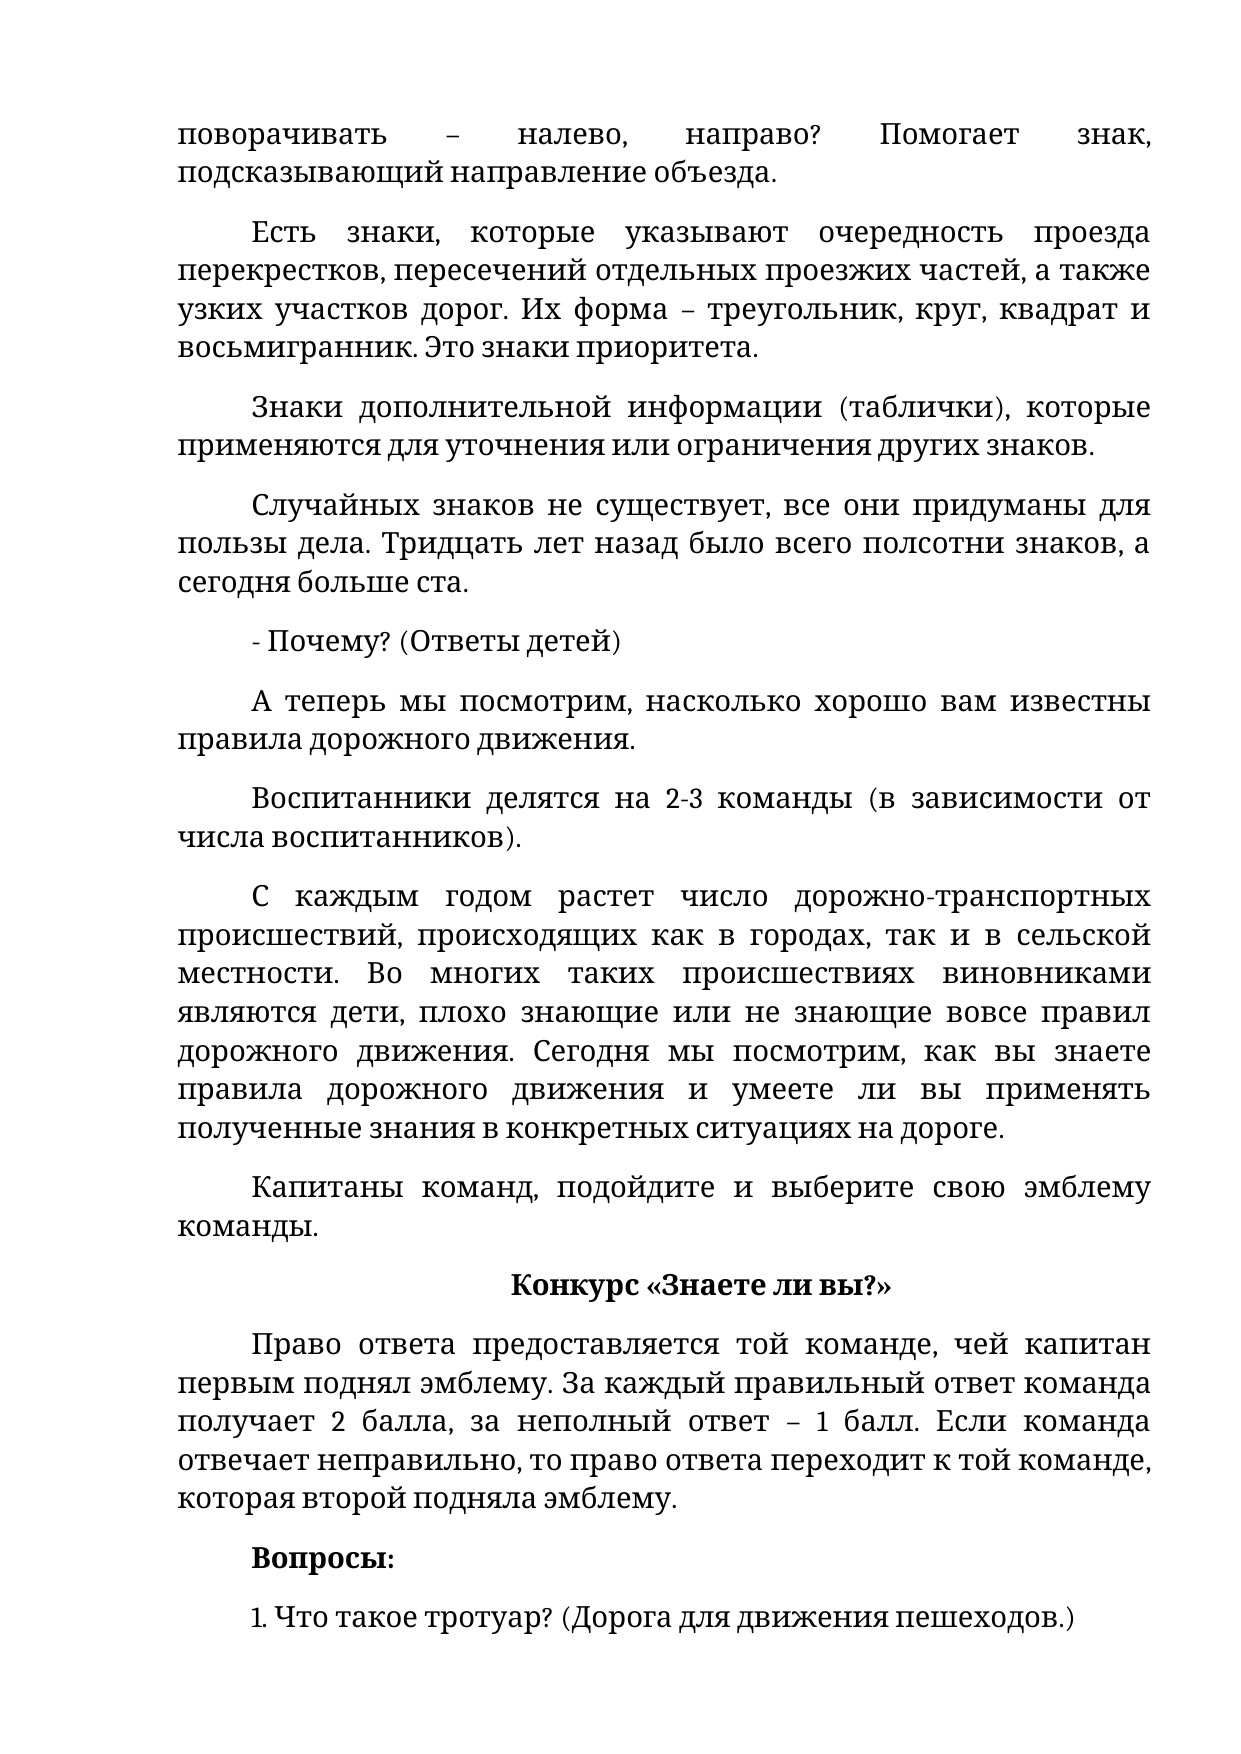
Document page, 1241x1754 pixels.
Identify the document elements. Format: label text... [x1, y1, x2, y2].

text Знаки дополнительной информации (таблички), которые применяются для уточнения или ограничения других знаков. [177, 391, 1152, 463]
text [177, 118, 1152, 190]
text - Почему? (Ответы детей) [177, 625, 1152, 659]
text Воспитанники делятся на 2-3 команды (в зависимости от числа воспитанников). [177, 783, 1152, 855]
text Есть знаки, которые указывают очередность проезда перекрестков, пересечений отдельных проезжих частей, а также узких участков дорог. Их форма – треугольник, круг, квадрат и восьмигранник. Это знаки приоритета. [177, 216, 1152, 365]
text Капитаны команд, подойдите и выберите свою эмблему команды. [177, 1171, 1152, 1243]
text А теперь мы посмотрим, насколько хорошо вам известны правила дорожного движения. [177, 685, 1152, 757]
text Случайных знаков не существует, все они придуманы для пользы дела. Тридцать лет назад было всего полсотни знаков, а сегодня больше ста. [177, 489, 1152, 599]
text Вопросы: [177, 1542, 1152, 1576]
text 1. Что такое тротуар? (Дорога для движения пешеходов.) [177, 1601, 1152, 1635]
text Право ответа предоставляется той команде, чей капитан первым поднял эмблему. За каждый правильный ответ команда получает 2 балла, за неполный ответ – 1 балл. Если команда отвечает неправильно, то право ответа переходит к той команде, которая второй подняла эмблему. [177, 1328, 1152, 1516]
text С каждым годом растет число дорожно-транспортных происшествий, происходящих как в городах, так и в сельской местности. Во многих таких происшествиях виновниками являются дети, плохо знающие или не знающие вовсе правил дорожного движения. Сегодня мы посмотрим, как вы знаете правила дорожного движения и умеете ли вы применять полученные знания в конкретных ситуациях на дороге. [177, 881, 1152, 1145]
text Конкурс «Знаете ли вы?» [177, 1269, 1152, 1303]
